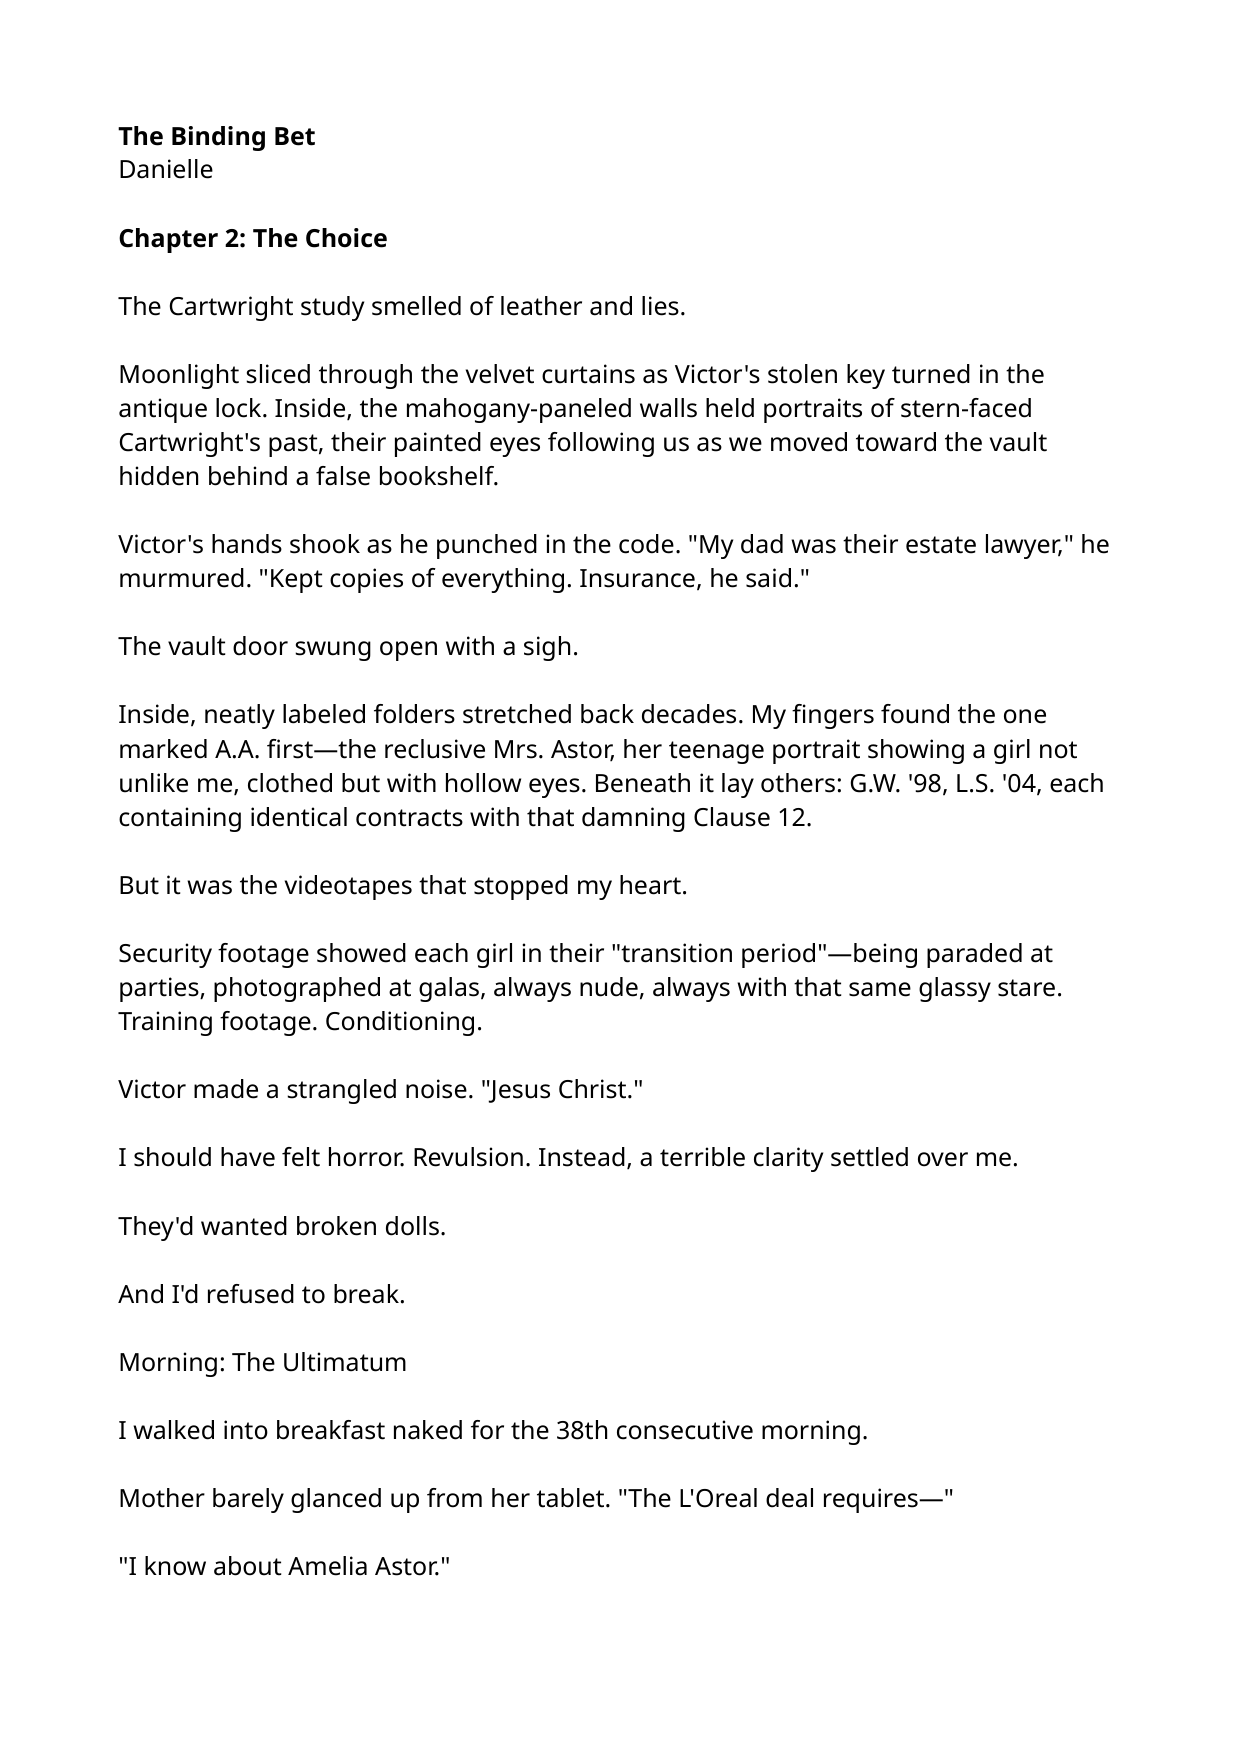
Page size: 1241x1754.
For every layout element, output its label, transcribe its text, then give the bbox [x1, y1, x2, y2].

text Danielle [118, 152, 1122, 186]
text And I'd refused to break. [118, 1276, 1122, 1310]
text They'd wanted broken dolls. [118, 1208, 1122, 1242]
text But it was the videotapes that stopped my heart. [118, 867, 1122, 902]
text I walked into breakfast naked for the 38th consecutive morning. [118, 1412, 1122, 1447]
text The vault door swung open with a sigh. [118, 629, 1122, 663]
text Security footage showed each girl in their "transition period"—being paraded at parties, photographed at galas, always nude, always with that same glassy stare. Training footage. Conditioning. [118, 936, 1122, 1038]
text Morning: The Ultimatum [118, 1344, 1122, 1378]
text Victor made a strangled noise. "Jesus Christ." [118, 1072, 1122, 1106]
text "I know about Amelia Astor." [118, 1549, 1122, 1583]
text Mother barely glanced up from her tablet. "The L'Oreal deal requires—" [118, 1481, 1122, 1515]
text I should have felt horror. Revulsion. Instead, a terrible clarity settled over me. [118, 1140, 1122, 1174]
text The Binding Bet [118, 118, 1122, 152]
text Inside, neatly labeled folders stretched back decades. My fingers found the one marked A.A. first—the reclusive Mrs. Astor, her teenage portrait showing a girl not unlike me, clothed but with hollow eyes. Beneath it lay others: G.W. '98, L.S. '04, each containing identical contracts with that damning Clause 12. [118, 697, 1122, 833]
text Chapter 2: The Choice [118, 220, 1122, 254]
text Victor's hands shook as he punched in the code. "My dad was their estate lawyer," he murmured. "Kept copies of everything. Insurance, he said." [118, 527, 1122, 595]
text The Cartwright study smelled of leather and lies. [118, 288, 1122, 322]
text Moonlight sliced through the velvet curtains as Victor's stolen key turned in the antique lock. Inside, the mahogany-paneled walls held portraits of stern-faced Cartwright's past, their painted eyes following us as we moved toward the vault hidden behind a false bookshelf. [118, 357, 1122, 493]
